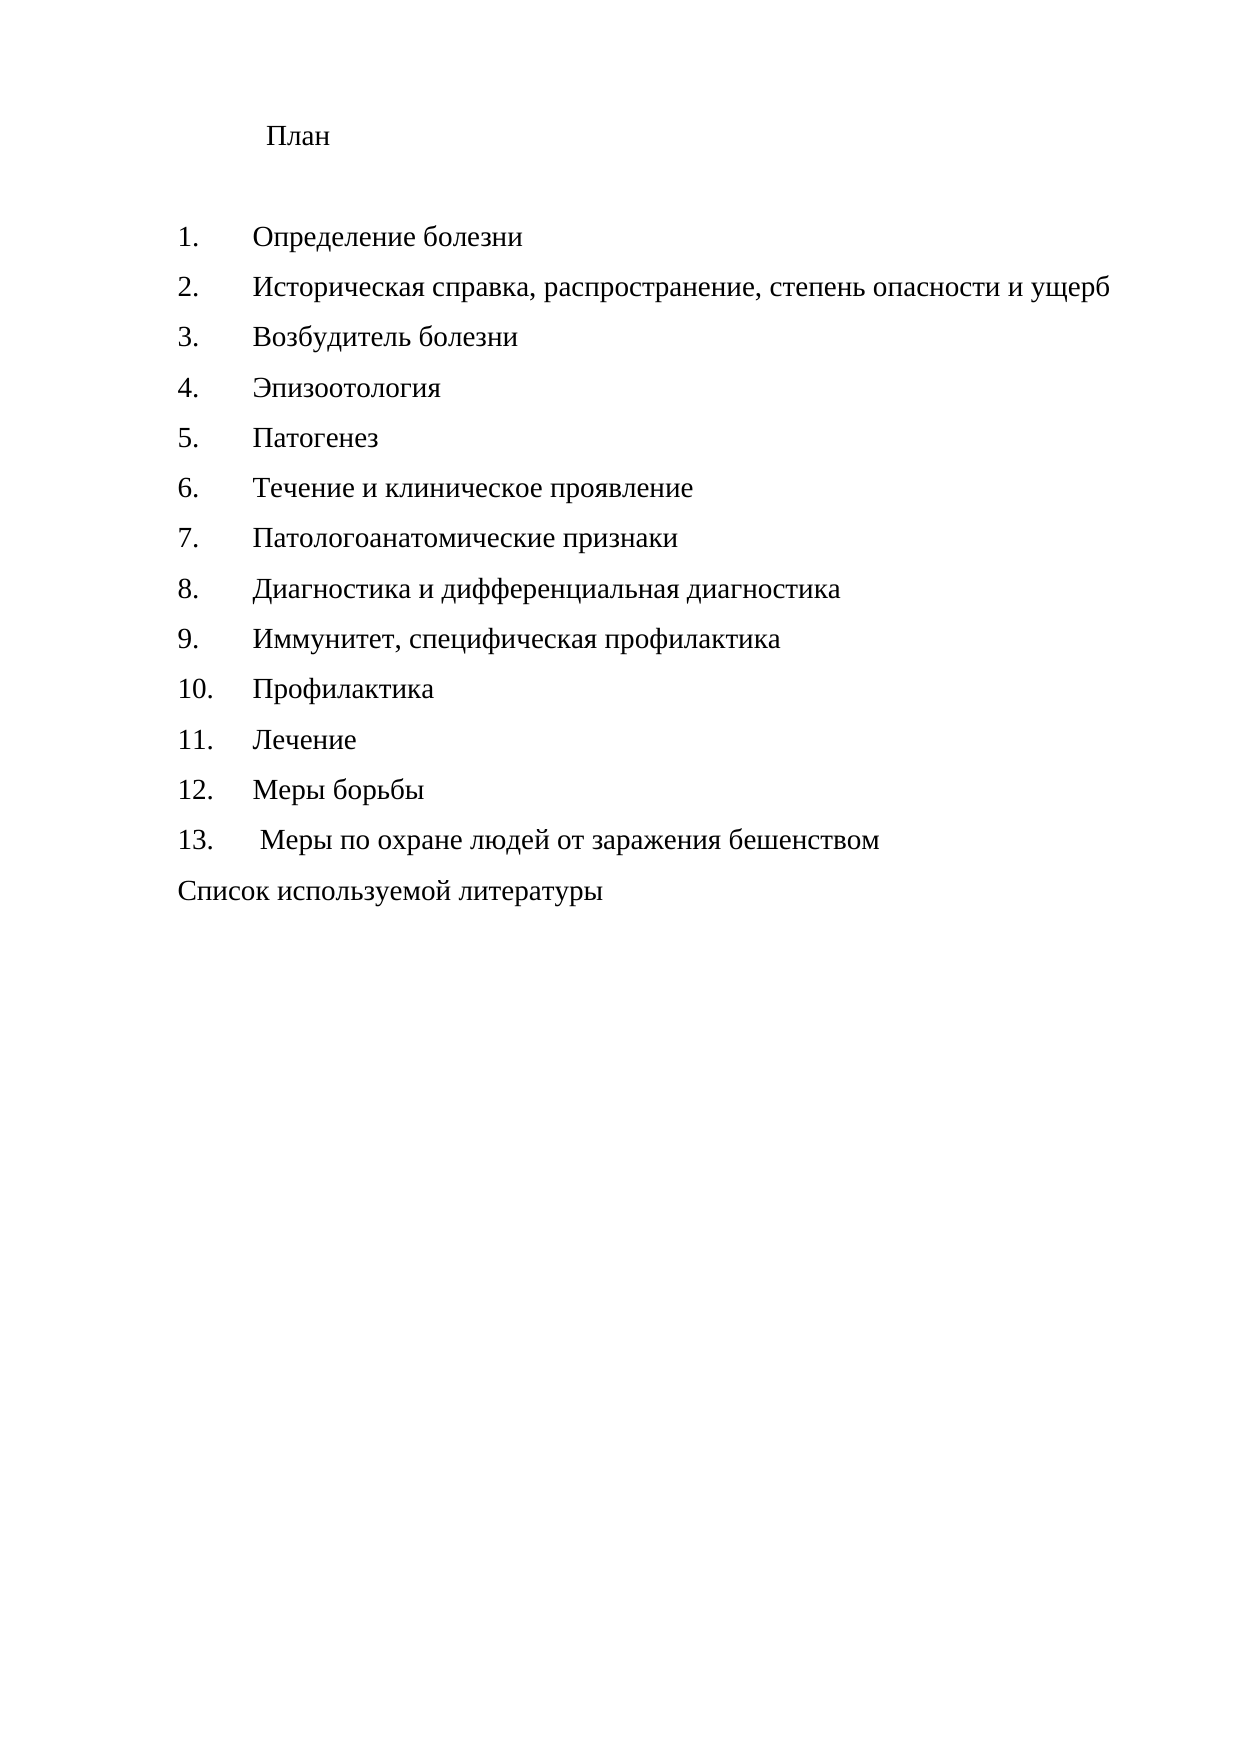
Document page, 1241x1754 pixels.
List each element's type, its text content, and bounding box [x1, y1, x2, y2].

list Определение болезни [177, 219, 1152, 252]
list Эпизоотология [177, 370, 1152, 403]
text План [177, 118, 1152, 152]
list Лечение [177, 722, 1152, 755]
list Историческая справка, распространение, степень опасности и ущерб [177, 269, 1152, 303]
list Диагностика и дифференциальная диагностика [177, 571, 1152, 604]
list Профилактика [177, 672, 1152, 705]
list Патогенез [177, 420, 1152, 453]
list Меры борьбы [177, 772, 1152, 806]
list Возбудитель болезни [177, 319, 1152, 353]
list Патологоанатомические признаки [177, 521, 1152, 554]
list Иммунитет, специфическая профилактика [177, 621, 1152, 655]
list Меры по охране людей от заражения бешенством [177, 822, 1152, 856]
text Список используемой литературы [177, 873, 1152, 906]
list Течение и клиническое проявление [177, 470, 1152, 504]
